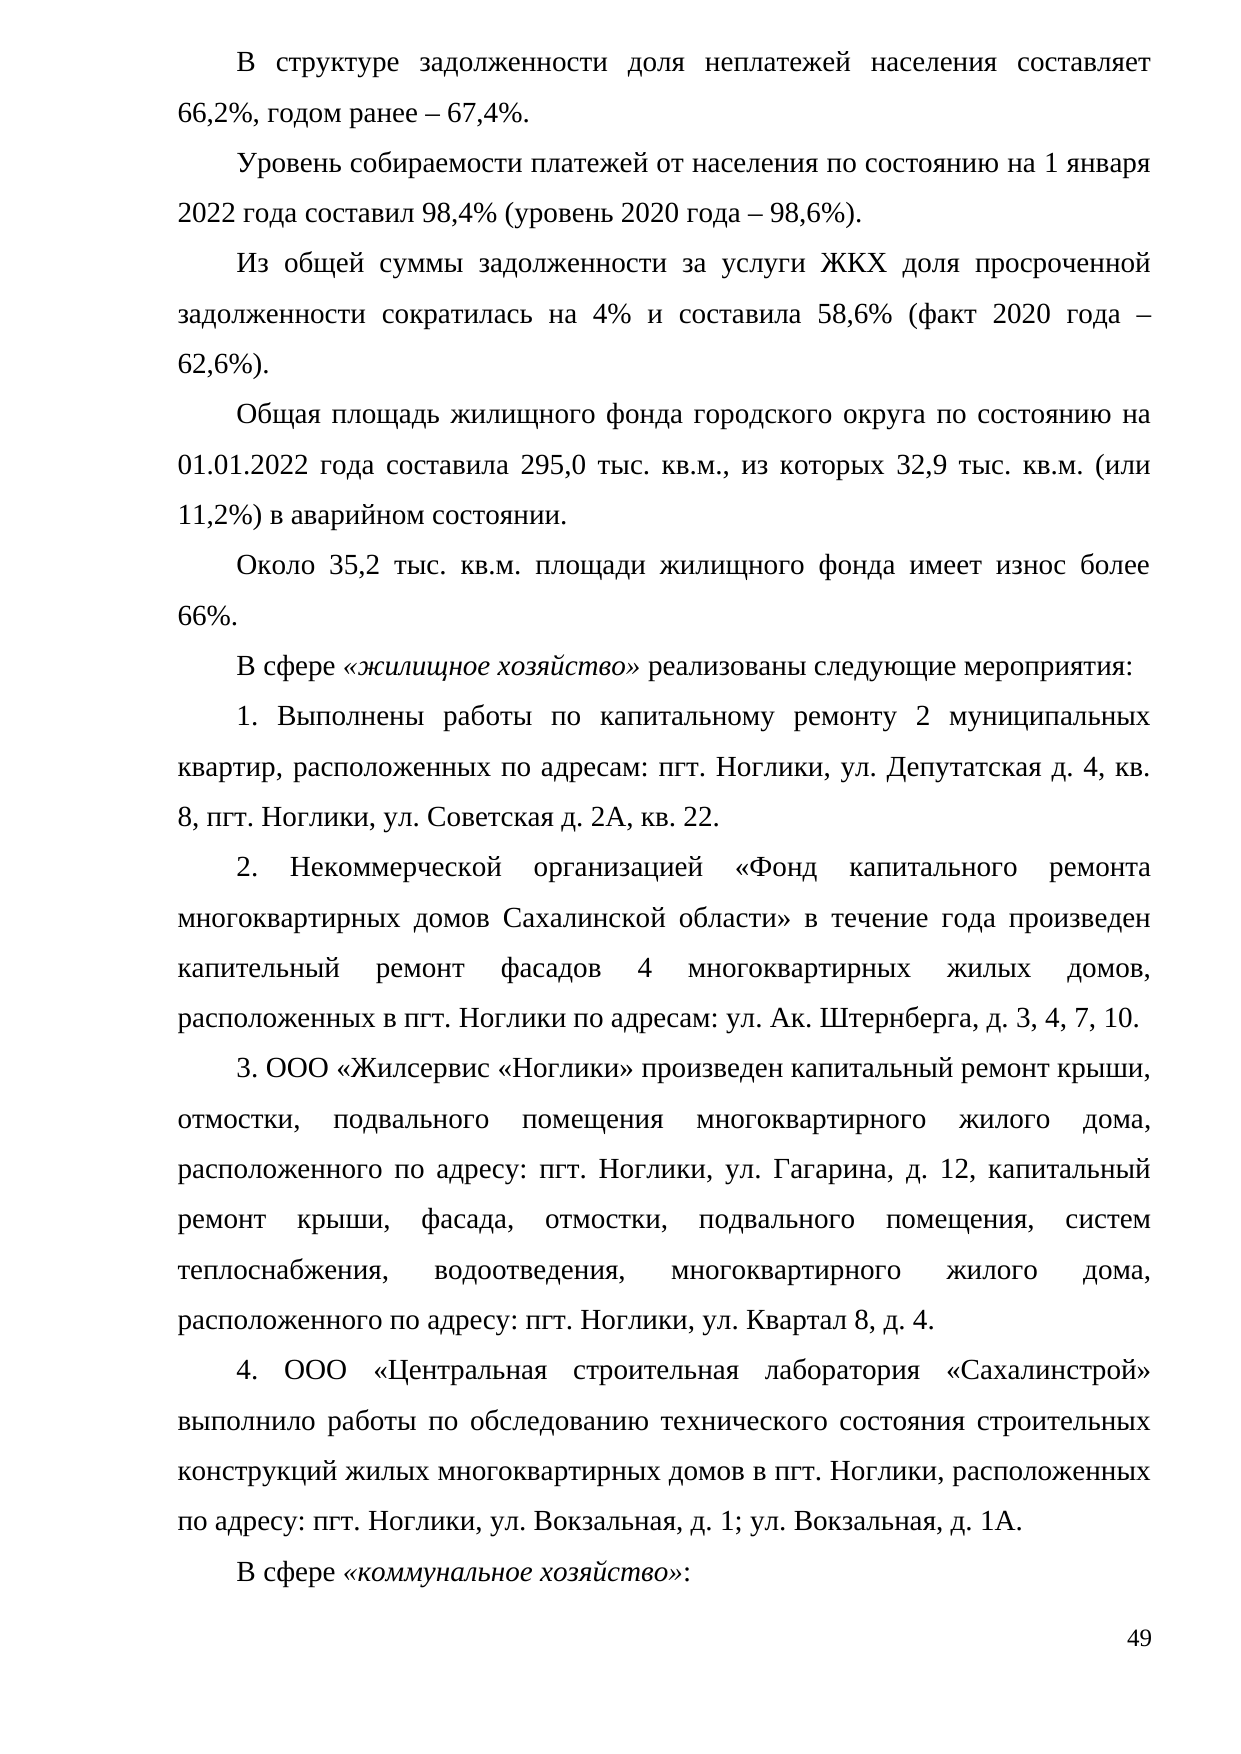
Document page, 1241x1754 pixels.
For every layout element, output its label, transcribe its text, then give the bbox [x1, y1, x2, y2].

text В структуре задолженности доля неплатежей населения составляет 66,2%, годом ранее – 67,4%. [177, 44, 1152, 128]
text Уровень собираемости платежей от населения по состоянию на 1 января 2022 года составил 98,4% (уровень 2020 года – 98,6%). [177, 145, 1152, 229]
text 4. ООО «Центральная строительная лаборатория «Сахалинстрой» выполнило работы по обследованию технического состояния строительных конструкций жилых многоквартирных домов в пгт. Ноглики, расположенных по адресу: пгт. Ноглики, ул. Вокзальная, д. 1; ул. Вокзальная, д. 1А. [177, 1352, 1152, 1537]
text Около 35,2 тыс. кв.м. площади жилищного фонда имеет износ более 66%. [177, 547, 1152, 631]
text Из общей суммы задолженности за услуги ЖКХ доля просроченной задолженности сократилась на 4% и составила 58,6% (факт 2020 года – 62,6%). [177, 246, 1152, 380]
text 3. ООО «Жилсервис «Ноглики» произведен капитальный ремонт крыши, отмостки, подвального помещения многоквартирного жилого дома, расположенного по адресу: пгт. Ноглики, ул. Гагарина, д. 12, капитальный ремонт крыши, фасада, отмостки, подвального помещения, систем теплоснабжения, водоотведения, многоквартирного жилого дома, расположенного по адресу: пгт. Ноглики, ул. Квартал 8, д. 4. [177, 1051, 1152, 1336]
text 1. Выполнены работы по капитальному ремонту 2 муниципальных квартир, расположенных по адресам: пгт. Ноглики, ул. Депутатская д. 4, кв. 8, пгт. Ноглики, ул. Советская д. 2А, кв. 22. [177, 698, 1152, 833]
text Общая площадь жилищного фонда городского округа по состоянию на 01.01.2022 года составила 295,0 тыс. кв.м., из которых 32,9 тыс. кв.м. (или 11,2%) в аварийном состоянии. [177, 397, 1152, 531]
text В сфере «коммунальное хозяйство»: [177, 1554, 1152, 1587]
text 2. Некоммерческой организацией «Фонд капитального ремонта многоквартирных домов Сахалинской области» в течение года произведен капительный ремонт фасадов 4 многоквартирных жилых домов, расположенных в пгт. Ноглики по адресам: ул. Ак. Штернберга, д. 3, 4, 7, 10. [177, 849, 1152, 1034]
text В сфере «жилищное хозяйство» реализованы следующие мероприятия: [177, 648, 1152, 682]
